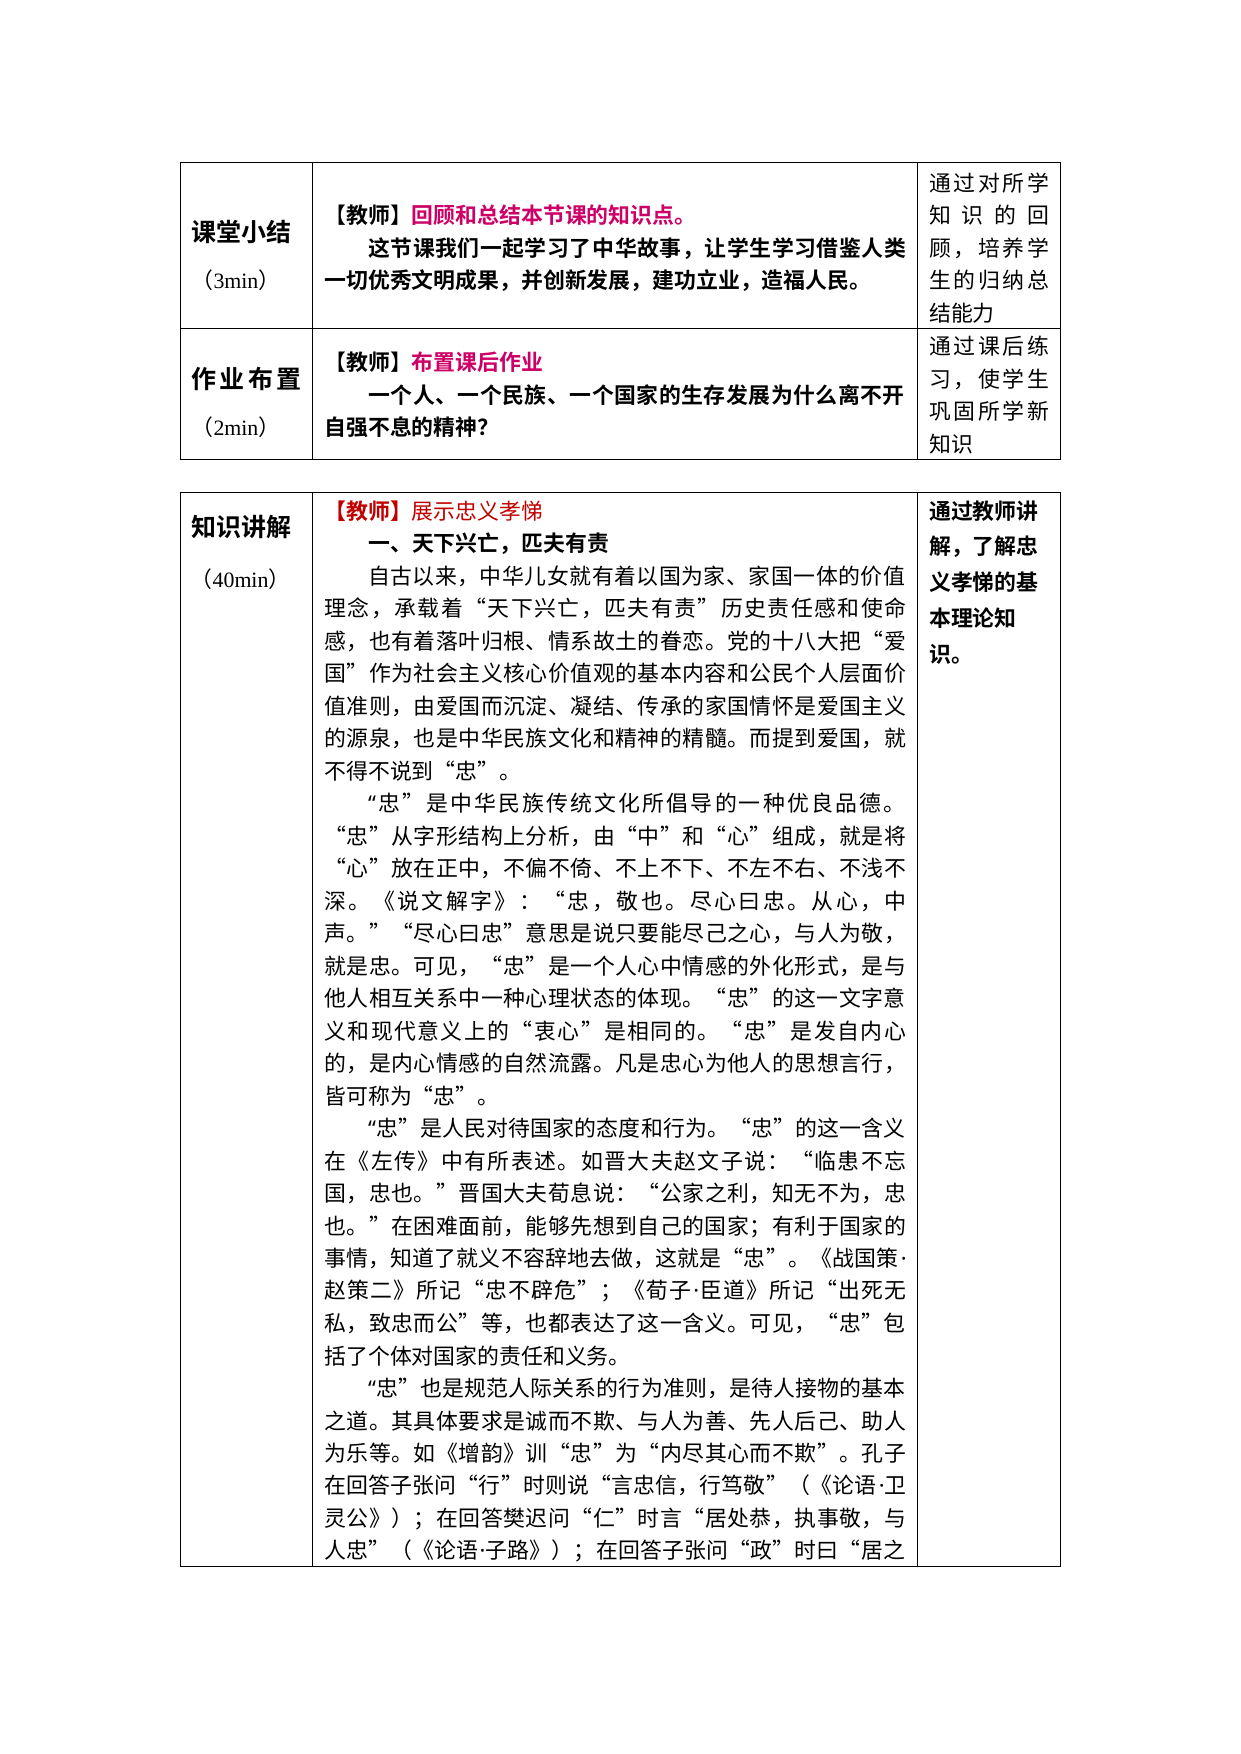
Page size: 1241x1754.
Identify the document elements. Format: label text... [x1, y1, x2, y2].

table_cell 课堂小结 （3min） [181, 163, 312, 328]
table_cell 【教师】布置课后作业 一个人、一个民族、一个国家的生存发展为什么离不开自强不息的精神？ [313, 329, 917, 459]
table_cell 作业布置（2min） [181, 329, 312, 459]
table_cell 通过课后练习，使学生巩固所学新知识 [918, 329, 1060, 459]
table_header 知识讲解 （40min） [181, 493, 312, 1566]
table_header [313, 493, 917, 1566]
table_cell 通过对所学知识的回顾，培养学生的归纳总结能力 [918, 163, 1060, 328]
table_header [918, 493, 1060, 1566]
table_cell 【教师】回顾和总结本节课的知识点。 这节课我们一起学习了中华故事，让学生学习借鉴人类一切优秀文明成果，并创新发展，建功立业，造福人民。 [313, 163, 917, 328]
